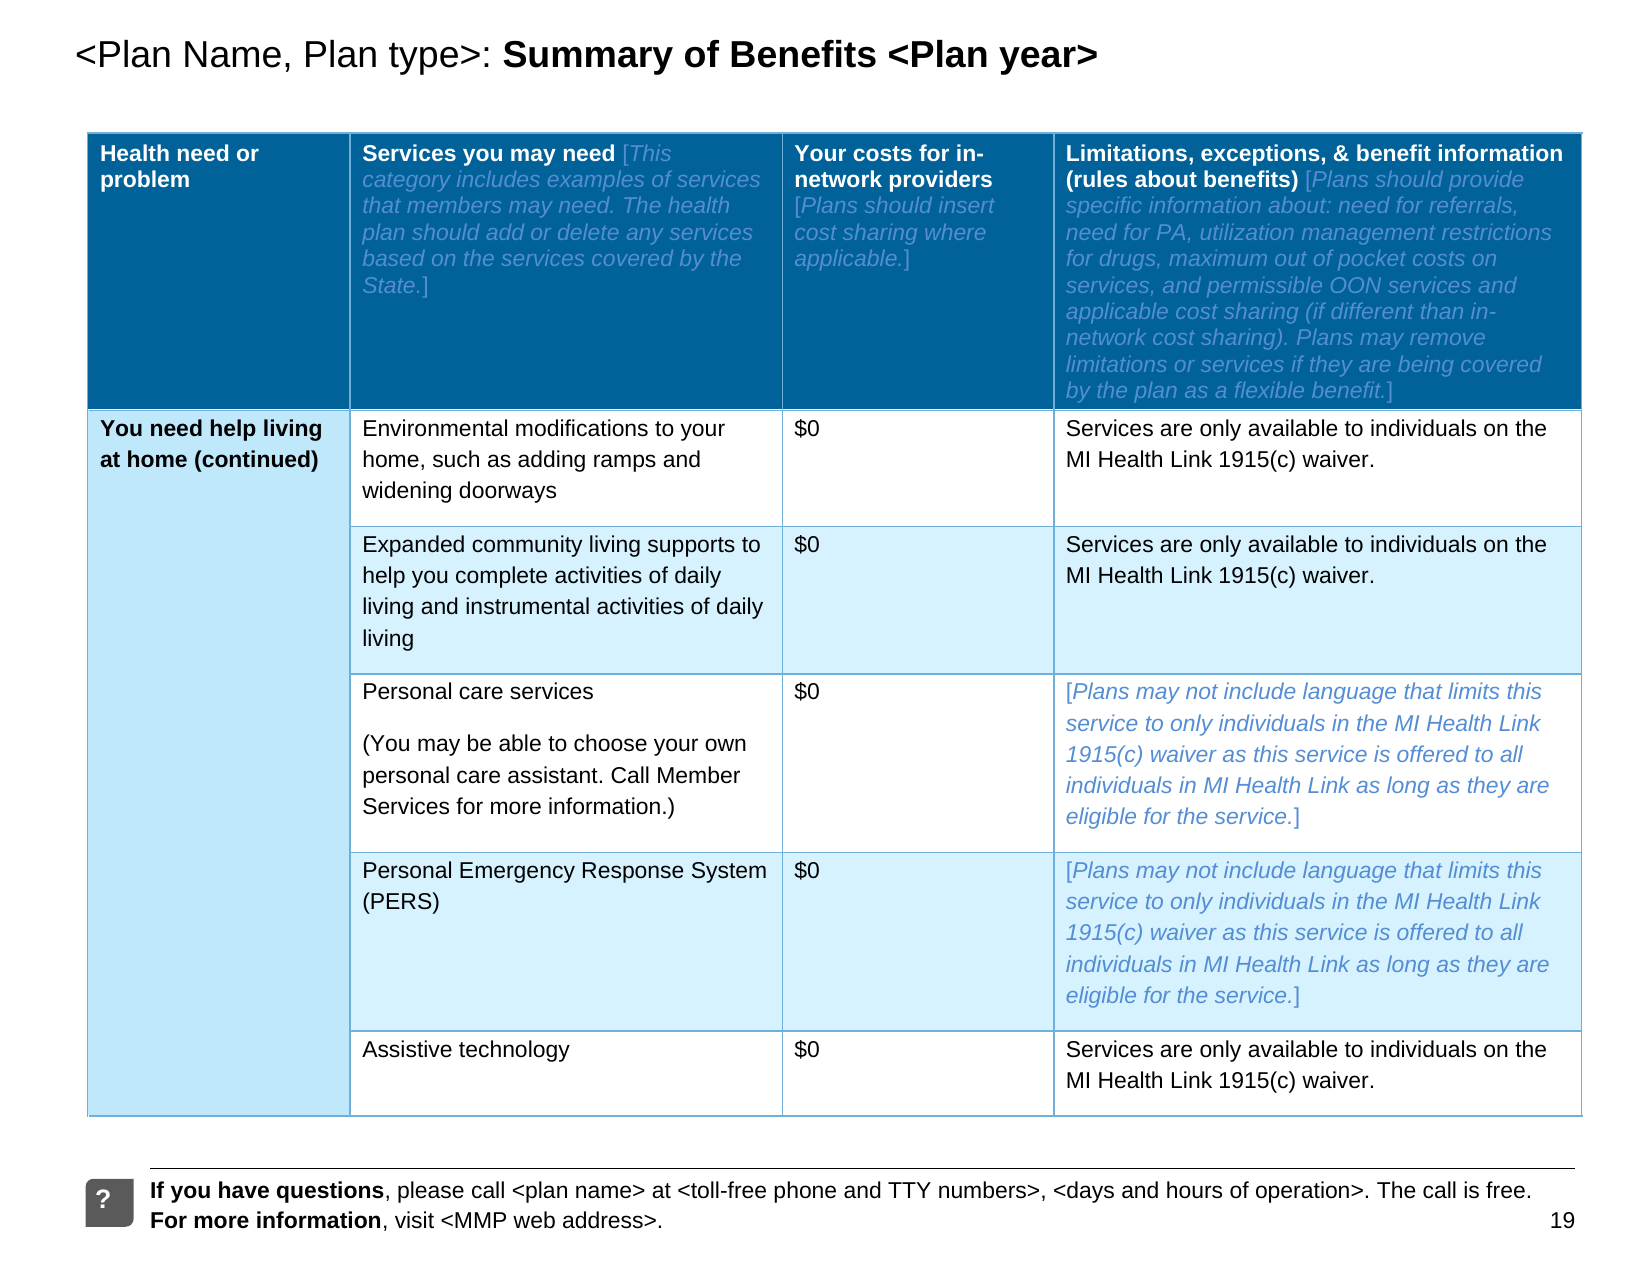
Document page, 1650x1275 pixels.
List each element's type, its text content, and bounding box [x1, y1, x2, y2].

table_cell $0 [783, 527, 1053, 673]
table_cell Personal care services (You may be able to choose your own personal care assistant. Call Member Services for more information.) [351, 675, 782, 852]
table_cell [Plans may not include language that limits this service to only individuals in the MI Health Link 1915(c) waiver as this service is offered to all individuals in MI Health Link as long as they are eligible for the service.] [1055, 675, 1581, 852]
table_cell Expanded community living supports to help you complete activities of daily living and instrumental activities of daily living [351, 527, 782, 673]
table_header Your costs for in-network providers [Plans should insert cost sharing where applicable.] [783, 134, 1053, 409]
table_cell You need help living at home (continued) [88, 411, 349, 1115]
table_cell [Plans may not include language that limits this service to only individuals in the MI Health Link 1915(c) waiver as this service is offered to all individuals in MI Health Link as long as they are eligible for the service.] [1055, 853, 1581, 1030]
table_cell $0 [783, 1032, 1053, 1115]
table_header Limitations, exceptions, & benefit information (rules about benefits) [Plans should provide specific information about: need for referrals, need for PA, utilization management restrictions for drugs, maximum out of pocket costs on services, and permissible OON services and applicable cost sharing (if different than in-network cost sharing). Plans may remove limitations or services if they are being covered by the plan as a flexible benefit.] [1055, 134, 1581, 409]
table_cell Assistive technology [351, 1032, 782, 1115]
table_cell Services are only available to individuals on the MI Health Link 1915(c) waiver. [1055, 527, 1581, 673]
table_cell Services are only available to individuals on the MI Health Link 1915(c) waiver. [1055, 1032, 1581, 1115]
table_header Services you may need [This category includes examples of services that members may need. The health plan should add or delete any services based on the services covered by the State.] [351, 134, 782, 409]
table_header Health need or problem [88, 134, 349, 409]
table_cell $0 [783, 411, 1053, 526]
table_cell Personal Emergency Response System (PERS) [351, 853, 782, 1030]
table_cell $0 [783, 675, 1053, 852]
table_cell Environmental modifications to your home, such as adding ramps and widening doorways [351, 411, 782, 526]
table_cell Services are only available to individuals on the MI Health Link 1915(c) waiver. [1055, 411, 1581, 526]
table_cell $0 [783, 853, 1053, 1030]
